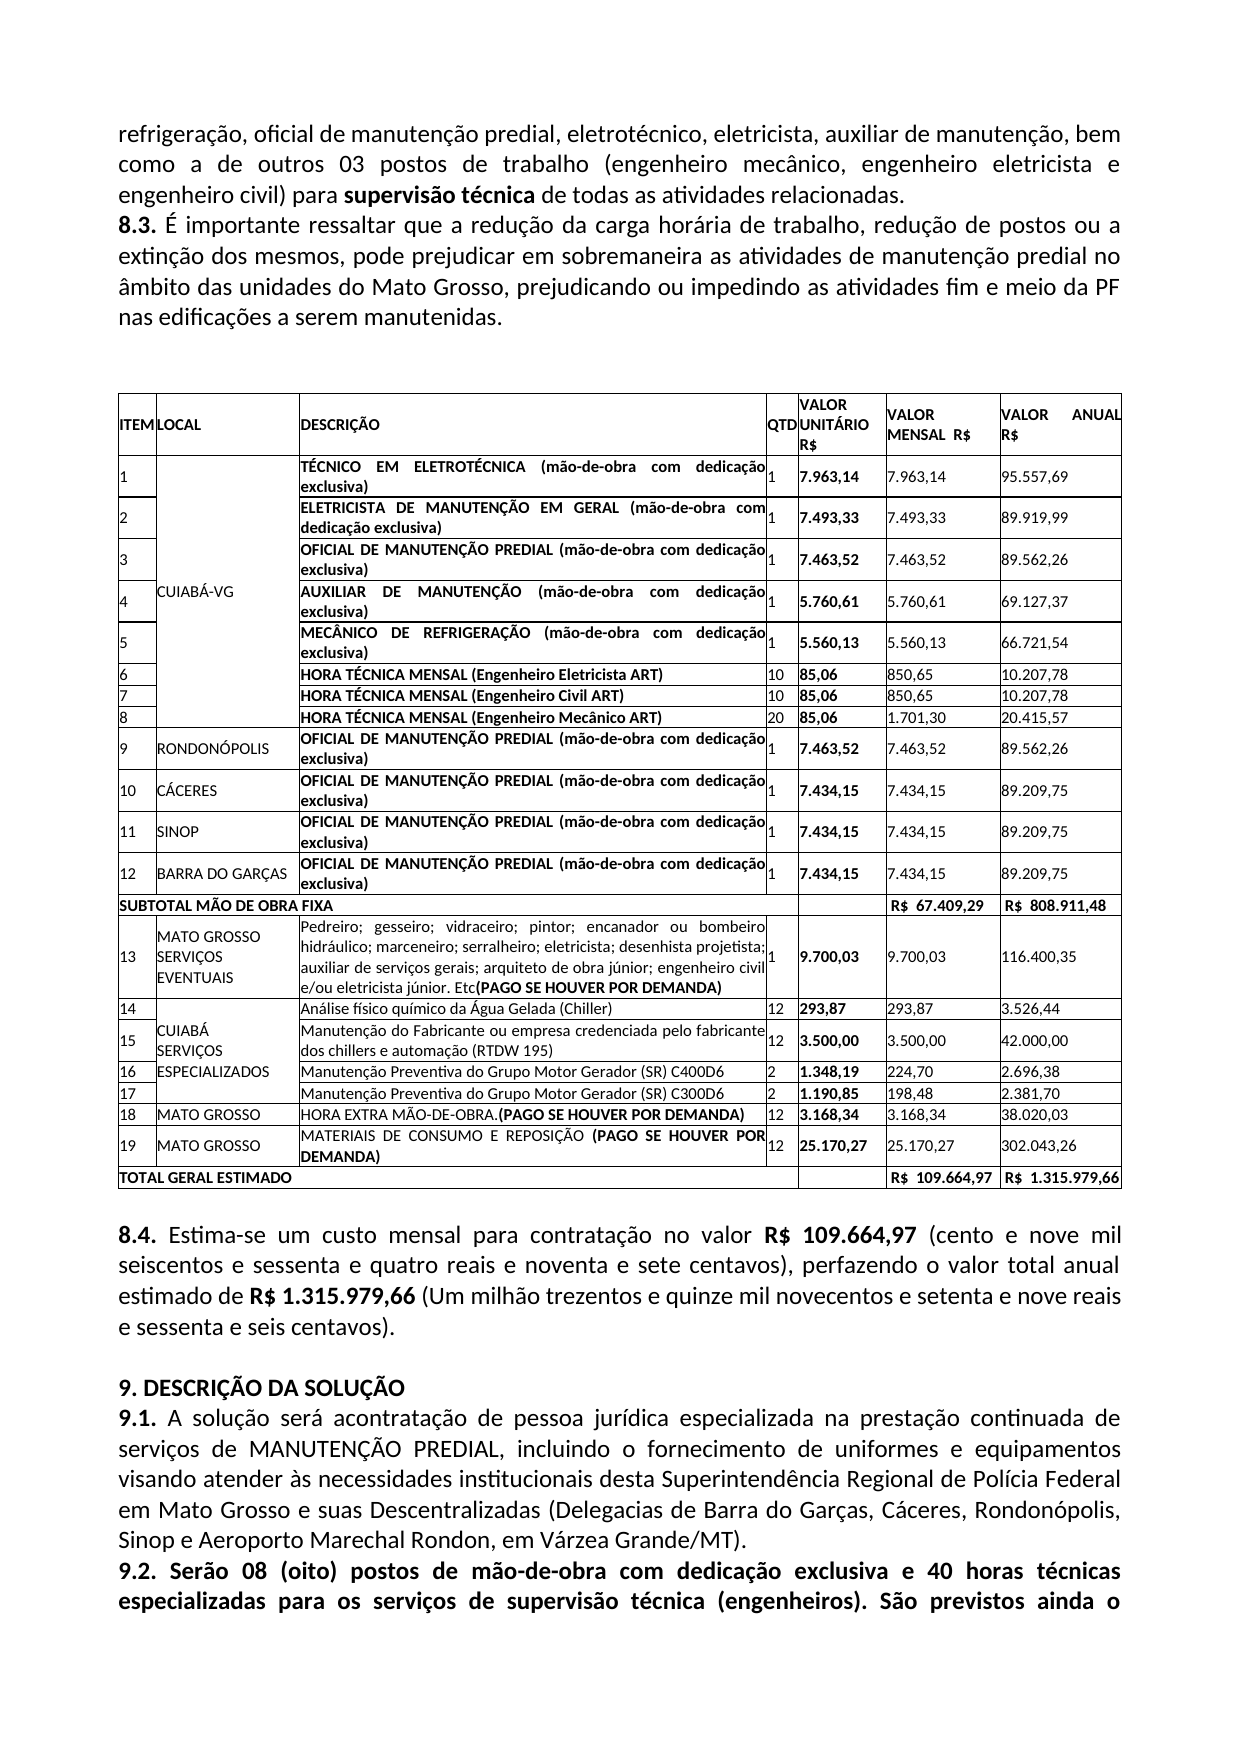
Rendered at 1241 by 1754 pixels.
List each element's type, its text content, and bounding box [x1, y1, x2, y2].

table_cell 20 [767, 707, 798, 727]
table_cell 20.415,57 [1001, 707, 1121, 727]
table_cell 12 [767, 1020, 798, 1061]
table_cell 16 [119, 1062, 156, 1082]
table_cell HORA EXTRA MÃO-DE-OBRA.(PAGO SE HOUVER POR DEMANDA) [300, 1104, 766, 1124]
table_cell 7.463,52 [799, 539, 886, 580]
table_cell TOTAL GERAL ESTIMADO [119, 1167, 798, 1188]
table_cell 7.434,15 [887, 770, 1000, 811]
table_cell 12 [767, 1104, 798, 1124]
table_cell 7.434,15 [799, 853, 886, 894]
table_header VALOR MENSAL R$ [887, 394, 1000, 455]
table_cell 7.434,15 [799, 812, 886, 852]
table_cell 25.170,27 [887, 1126, 1000, 1166]
table_cell 1 [767, 581, 798, 621]
table_cell 6 [119, 664, 156, 684]
table_cell 3.500,00 [887, 1020, 1000, 1061]
table_cell 5 [119, 623, 156, 663]
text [118, 1555, 1122, 1616]
table_cell 302.043,26 [1001, 1126, 1121, 1166]
table_cell AUXILIAR DE MANUTENÇÃO (mão-de-obra com dedicação exclusiva) [300, 581, 766, 621]
table_cell R$ 808.911,48 [1001, 895, 1121, 915]
table_header QTD [767, 394, 798, 455]
table_cell 89.209,75 [1001, 812, 1121, 852]
table_cell 1 [767, 916, 798, 997]
table_cell 850,65 [887, 664, 1000, 684]
table_cell 3.168,34 [887, 1104, 1000, 1124]
table_cell 17 [119, 1083, 156, 1103]
table_cell 89.209,75 [1001, 770, 1121, 811]
table_cell 2.696,38 [1001, 1062, 1121, 1082]
table_cell CÁCERES [157, 770, 299, 811]
table_cell 38.020,03 [1001, 1104, 1121, 1124]
table_cell Manutenção do Fabricante ou empresa credenciada pelo fabricante dos chillers e automação (RTDW 195) [300, 1020, 766, 1061]
table_cell 1 [767, 812, 798, 852]
table_cell 7.963,14 [799, 456, 886, 496]
table_cell 12 [767, 1126, 798, 1166]
text 8.4. Estima-se um custo mensal para contratação no valor R$ 109.664,97 (cento e nove mil seiscentos e sessenta e quatro reais e noventa e sete centavos), perfazendo o valor total anual estimado de R$ 1.315.979,66 (Um milhão trezentos e quinze mil novecentos e setenta e nove reais e sessenta e seis centavos). [118, 1219, 1122, 1341]
table_cell 1.701,30 [887, 707, 1000, 727]
table_cell 15 [119, 1020, 156, 1061]
table_cell 7 [119, 686, 156, 706]
table_cell 1 [767, 728, 798, 769]
table_cell 3.168,34 [799, 1104, 886, 1124]
table_cell [799, 1167, 886, 1188]
table_cell 3.526,44 [1001, 999, 1121, 1019]
table_cell 198,48 [887, 1083, 1000, 1103]
table_cell 9 [119, 728, 156, 769]
table_cell Manutenção Preventiva do Grupo Motor Gerador (SR) C300D6 [300, 1083, 766, 1103]
table_cell 1 [767, 770, 798, 811]
table_cell 89.562,26 [1001, 728, 1121, 769]
table_cell 89.209,75 [1001, 853, 1121, 894]
table_cell 9.700,03 [799, 916, 886, 997]
table_cell SINOP [157, 812, 299, 852]
table_cell 7.463,52 [799, 728, 886, 769]
table_cell SUBTOTAL MÃO DE OBRA FIXA [119, 895, 798, 915]
table_cell CUIABÁ SERVIÇOS ESPECIALIZADOS [157, 999, 299, 1103]
table_cell 1 [767, 539, 798, 580]
table_cell 13 [119, 916, 156, 997]
table_cell 85,06 [799, 664, 886, 684]
table_cell 25.170,27 [799, 1126, 886, 1166]
table_cell ELETRICISTA DE MANUTENÇÃO EM GERAL (mão-de-obra com dedicação exclusiva) [300, 498, 766, 538]
table_cell 89.562,26 [1001, 539, 1121, 580]
table_cell 1.190,85 [799, 1083, 886, 1103]
table_cell HORA TÉCNICA MENSAL (Engenheiro Civil ART) [300, 686, 766, 706]
table_header ITEM [119, 394, 156, 455]
table_cell 2 [119, 498, 156, 538]
table_cell 8 [119, 707, 156, 727]
table_cell 116.400,35 [1001, 916, 1121, 997]
table_cell 5.560,13 [887, 623, 1000, 663]
table_cell 85,06 [799, 686, 886, 706]
table_cell 1.348,19 [799, 1062, 886, 1082]
table_cell 7.463,52 [887, 539, 1000, 580]
table_cell MATO GROSSO [157, 1126, 299, 1166]
table_cell 69.127,37 [1001, 581, 1121, 621]
table_cell 7.434,15 [887, 812, 1000, 852]
table_cell 293,87 [799, 999, 886, 1019]
table_cell MATO GROSSO [157, 1104, 299, 1124]
text 8.3. É importante ressaltar que a redução da carga horária de trabalho, redução de postos ou a extinção dos mesmos, pode prejudicar em sobremaneira as atividades de manutenção predial no âmbito das unidades do Mato Grosso, prejudicando ou impedindo as atividades fim e meio da PF nas edificações a serem manutenidas. [118, 210, 1122, 332]
table_cell 14 [119, 999, 156, 1019]
table_cell 10.207,78 [1001, 664, 1121, 684]
table_cell 3.500,00 [799, 1020, 886, 1061]
table_header DESCRIÇÃO [300, 394, 766, 455]
table_cell 66.721,54 [1001, 623, 1121, 663]
table_cell Manutenção Preventiva do Grupo Motor Gerador (SR) C400D6 [300, 1062, 766, 1082]
table_cell OFICIAL DE MANUTENÇÃO PREDIAL (mão-de-obra com dedicação exclusiva) [300, 770, 766, 811]
table_cell RONDONÓPOLIS [157, 728, 299, 769]
table_cell MATERIAIS DE CONSUMO E REPOSIÇÃO (PAGO SE HOUVER POR DEMANDA) [300, 1126, 766, 1166]
table_cell OFICIAL DE MANUTENÇÃO PREDIAL (mão-de-obra com dedicação exclusiva) [300, 853, 766, 894]
table_cell 293,87 [887, 999, 1000, 1019]
table_cell 2 [767, 1083, 798, 1103]
table_cell CUIABÁ-VG [157, 456, 299, 727]
table_cell 7.493,33 [887, 498, 1000, 538]
table_cell 18 [119, 1104, 156, 1124]
table_cell 7.463,52 [887, 728, 1000, 769]
table_cell HORA TÉCNICA MENSAL (Engenheiro Eletricista ART) [300, 664, 766, 684]
table_cell 11 [119, 812, 156, 852]
table_cell 2.381,70 [1001, 1083, 1121, 1103]
table_cell OFICIAL DE MANUTENÇÃO PREDIAL (mão-de-obra com dedicação exclusiva) [300, 539, 766, 580]
table_cell Pedreiro; gesseiro; vidraceiro; pintor; encanador ou bombeiro hidráulico; marceneiro; serralheiro; eletricista; desenhista projetista; auxiliar de serviços gerais; arquiteto de obra júnior; engenheiro civil e/ou eletricista júnior. Etc(PAGO SE HOUVER POR DEMANDA) [300, 916, 766, 997]
table_cell 7.493,33 [799, 498, 886, 538]
table_cell 5.560,13 [799, 623, 886, 663]
table_cell OFICIAL DE MANUTENÇÃO PREDIAL (mão-de-obra com dedicação exclusiva) [300, 812, 766, 852]
table_cell 7.434,15 [887, 853, 1000, 894]
table_cell 3 [119, 539, 156, 580]
table_cell 10 [767, 664, 798, 684]
table_cell 95.557,69 [1001, 456, 1121, 496]
table_cell 224,70 [887, 1062, 1000, 1082]
table_cell 1 [119, 456, 156, 496]
table_cell R$ 109.664,97 [887, 1167, 1000, 1188]
table_header VALOR UNITÁRIO R$ [799, 394, 886, 455]
table_cell 4 [119, 581, 156, 621]
table_cell MECÂNICO DE REFRIGERAÇÃO (mão-de-obra com dedicação exclusiva) [300, 623, 766, 663]
table_cell R$ 67.409,29 [887, 895, 1000, 915]
table_cell 2 [767, 1062, 798, 1082]
table_cell 1 [767, 623, 798, 663]
table_cell 5.760,61 [799, 581, 886, 621]
table_cell 10.207,78 [1001, 686, 1121, 706]
table_cell TÉCNICO EM ELETROTÉCNICA (mão-de-obra com dedicação exclusiva) [300, 456, 766, 496]
table_cell OFICIAL DE MANUTENÇÃO PREDIAL (mão-de-obra com dedicação exclusiva) [300, 728, 766, 769]
table_cell 1 [767, 498, 798, 538]
text 9.1. A solução será acontratação de pessoa jurídica especializada na prestação continuada de serviços de MANUTENÇÃO PREDIAL, incluindo o fornecimento de uniformes e equipamentos visando atender às necessidades institucionais desta Superintendência Regional de Polícia Federal em Mato Grosso e suas Descentralizadas (Delegacias de Barra do Garças, Cáceres, Rondonópolis, Sinop e Aeroporto Marechal Rondon, em Várzea Grande/MT). [118, 1402, 1122, 1555]
table_cell BARRA DO GARÇAS [157, 853, 299, 894]
table_cell HORA TÉCNICA MENSAL (Engenheiro Mecânico ART) [300, 707, 766, 727]
table_header LOCAL [157, 394, 299, 455]
table_header VALOR ANUAL R$ [1001, 394, 1121, 455]
table_cell 7.434,15 [799, 770, 886, 811]
table_cell MATO GROSSO SERVIÇOS EVENTUAIS [157, 916, 299, 997]
table_cell 9.700,03 [887, 916, 1000, 997]
table_cell 850,65 [887, 686, 1000, 706]
table_cell 1 [767, 456, 798, 496]
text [118, 118, 1122, 210]
table_cell Análise físico químico da Água Gelada (Chiller) [300, 999, 766, 1019]
table_cell 42.000,00 [1001, 1020, 1121, 1061]
table_cell 85,06 [799, 707, 886, 727]
table_cell 10 [767, 686, 798, 706]
table_cell 5.760,61 [887, 581, 1000, 621]
table_cell 12 [767, 999, 798, 1019]
text 9. DESCRIÇÃO DA SOLUÇÃO [118, 1372, 1122, 1402]
table_cell 12 [119, 853, 156, 894]
table_cell [799, 895, 886, 915]
table_cell R$ 1.315.979,66 [1001, 1167, 1121, 1188]
table_cell 10 [119, 770, 156, 811]
table_cell 89.919,99 [1001, 498, 1121, 538]
table_cell 19 [119, 1126, 156, 1166]
table_cell 7.963,14 [887, 456, 1000, 496]
table_cell 1 [767, 853, 798, 894]
